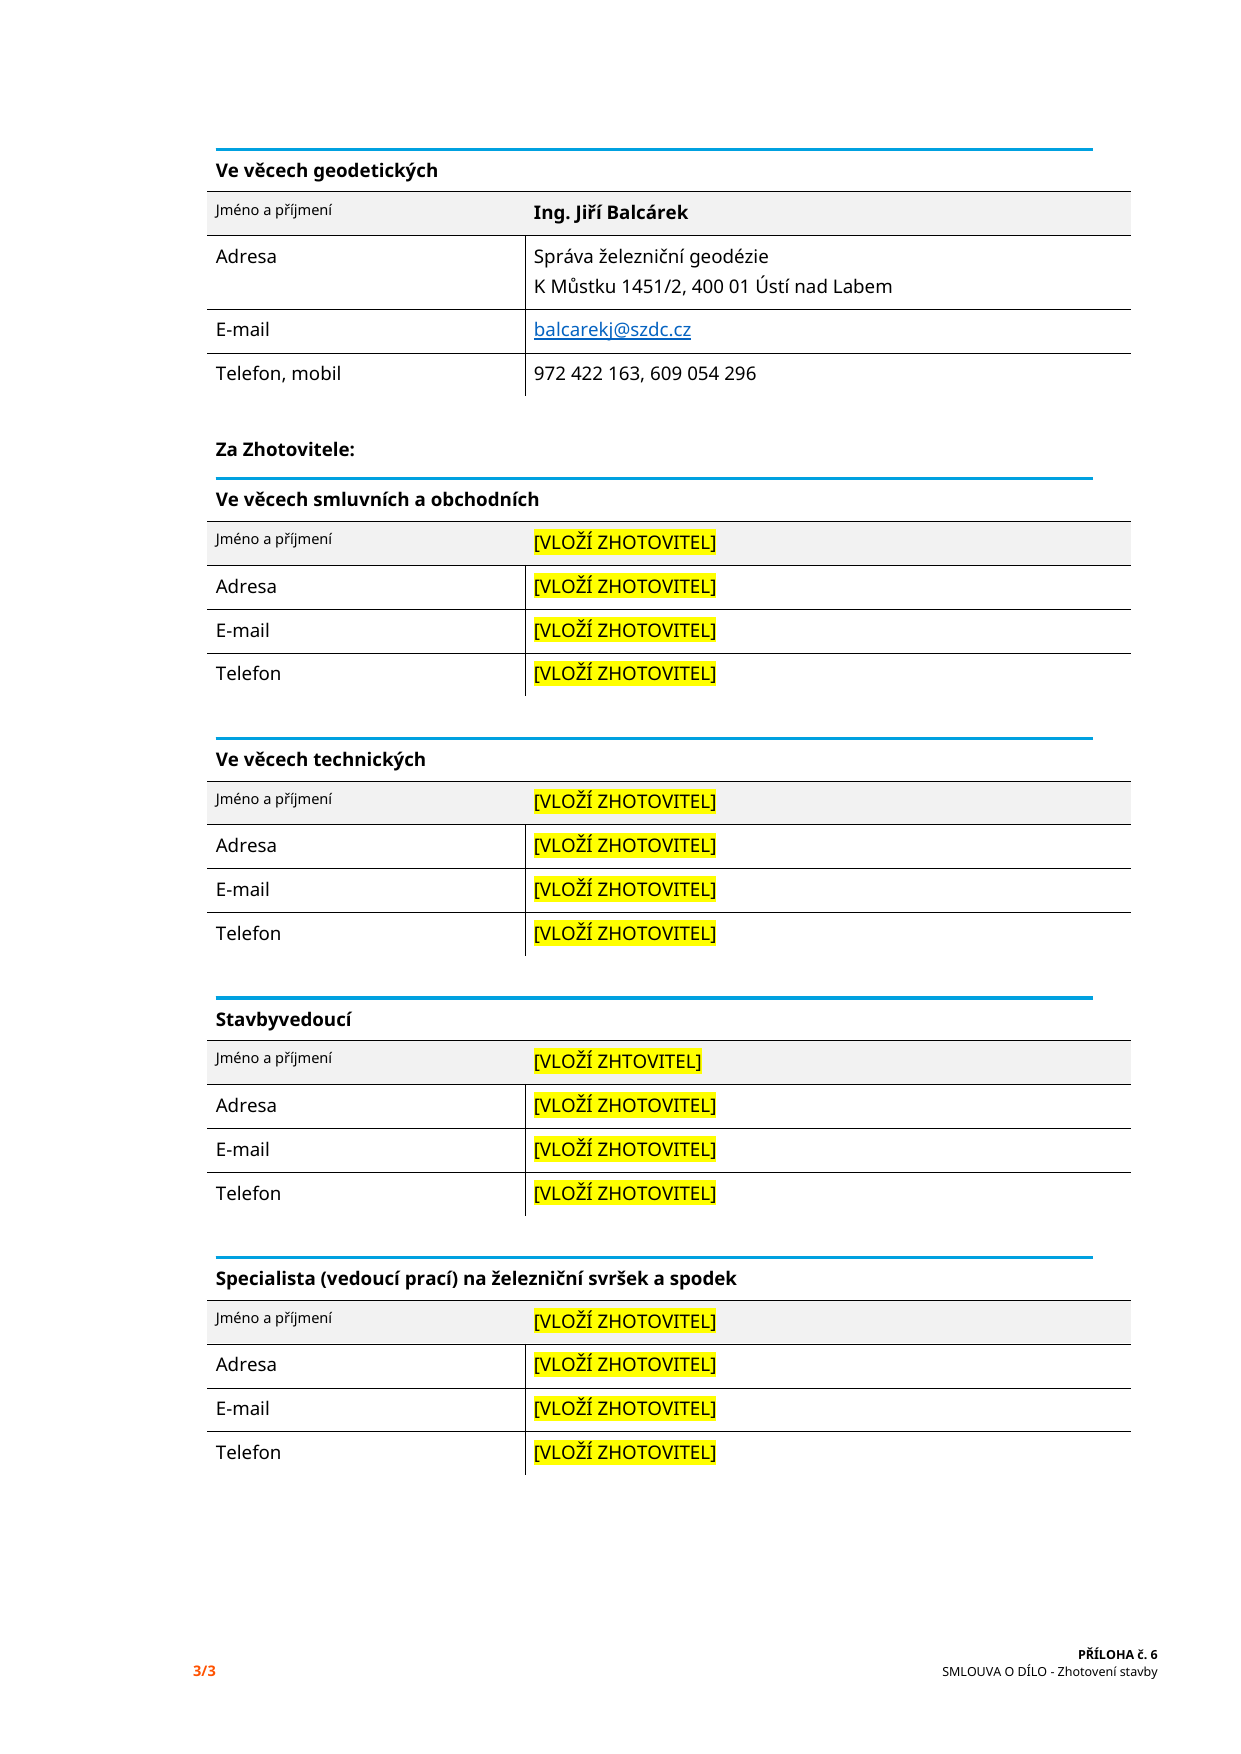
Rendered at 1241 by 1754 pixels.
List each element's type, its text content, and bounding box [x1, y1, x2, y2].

table_cell E-mail [207, 869, 525, 912]
table_header [VLOŽÍ ZHTOVITEL] [526, 1041, 1131, 1084]
table_cell [VLOŽÍ ZHOTOVITEL] [526, 825, 1131, 868]
text Ve věcech geodetických [216, 151, 1093, 182]
text Ve věcech technických [216, 740, 1093, 772]
table_cell E-mail [207, 1389, 525, 1431]
table_cell [VLOŽÍ ZHOTOVITEL] [526, 913, 1131, 956]
table_header Ing. Jiří Balcárek [526, 192, 1131, 235]
text Ve věcech smluvních a obchodních [216, 480, 1093, 512]
text Za Zhotovitele: [216, 437, 1093, 462]
text Stavbyvedoucí [216, 1000, 1093, 1031]
table_cell [VLOŽÍ ZHOTOVITEL] [526, 1085, 1131, 1128]
table_cell Telefon [207, 913, 525, 956]
table_cell Adresa [207, 1085, 525, 1128]
table_cell Adresa [207, 566, 525, 609]
table_cell Správa železniční geodézie K Můstku 1451/2, 400 01 Ústí nad Labem [526, 236, 1131, 308]
table_header Jméno a příjmení [207, 782, 526, 824]
table_header Jméno a příjmení [207, 1301, 526, 1343]
table_cell Telefon [207, 1432, 525, 1475]
text Specialista (vedoucí prací) na železniční svršek a spodek [216, 1259, 1093, 1291]
table_header [VLOŽÍ ZHOTOVITEL] [526, 522, 1131, 565]
table_header Jméno a příjmení [207, 1041, 526, 1084]
table_cell Adresa [207, 1345, 525, 1387]
table_cell Telefon, mobil [207, 354, 525, 396]
table_cell E-mail [207, 1129, 525, 1172]
table_cell E-mail [207, 310, 525, 352]
table_header [VLOŽÍ ZHOTOVITEL] [526, 782, 1131, 824]
table_header [VLOŽÍ ZHOTOVITEL] [526, 1301, 1131, 1343]
table_cell [VLOŽÍ ZHOTOVITEL] [526, 1129, 1131, 1172]
table_cell Adresa [207, 825, 525, 868]
table_cell [VLOŽÍ ZHOTOVITEL] [526, 1432, 1131, 1475]
table_cell Telefon [207, 1173, 525, 1216]
table_cell [VLOŽÍ ZHOTOVITEL] [526, 566, 1131, 609]
table_header Jméno a příjmení [207, 522, 526, 565]
table_cell [VLOŽÍ ZHOTOVITEL] [526, 1389, 1131, 1431]
table_cell E-mail [207, 610, 525, 652]
table_cell Adresa [207, 236, 525, 308]
table_cell [VLOŽÍ ZHOTOVITEL] [526, 869, 1131, 912]
table_cell [VLOŽÍ ZHOTOVITEL] [526, 1345, 1131, 1387]
table_cell [VLOŽÍ ZHOTOVITEL] [526, 654, 1131, 696]
table_header Jméno a příjmení [207, 192, 526, 235]
table_cell balcarekj@szdc.cz [526, 310, 1131, 352]
table_cell 972 422 163, 609 054 296 [526, 354, 1131, 396]
table_cell Telefon [207, 654, 525, 696]
table_cell [VLOŽÍ ZHOTOVITEL] [526, 1173, 1131, 1216]
table_cell [VLOŽÍ ZHOTOVITEL] [526, 610, 1131, 652]
